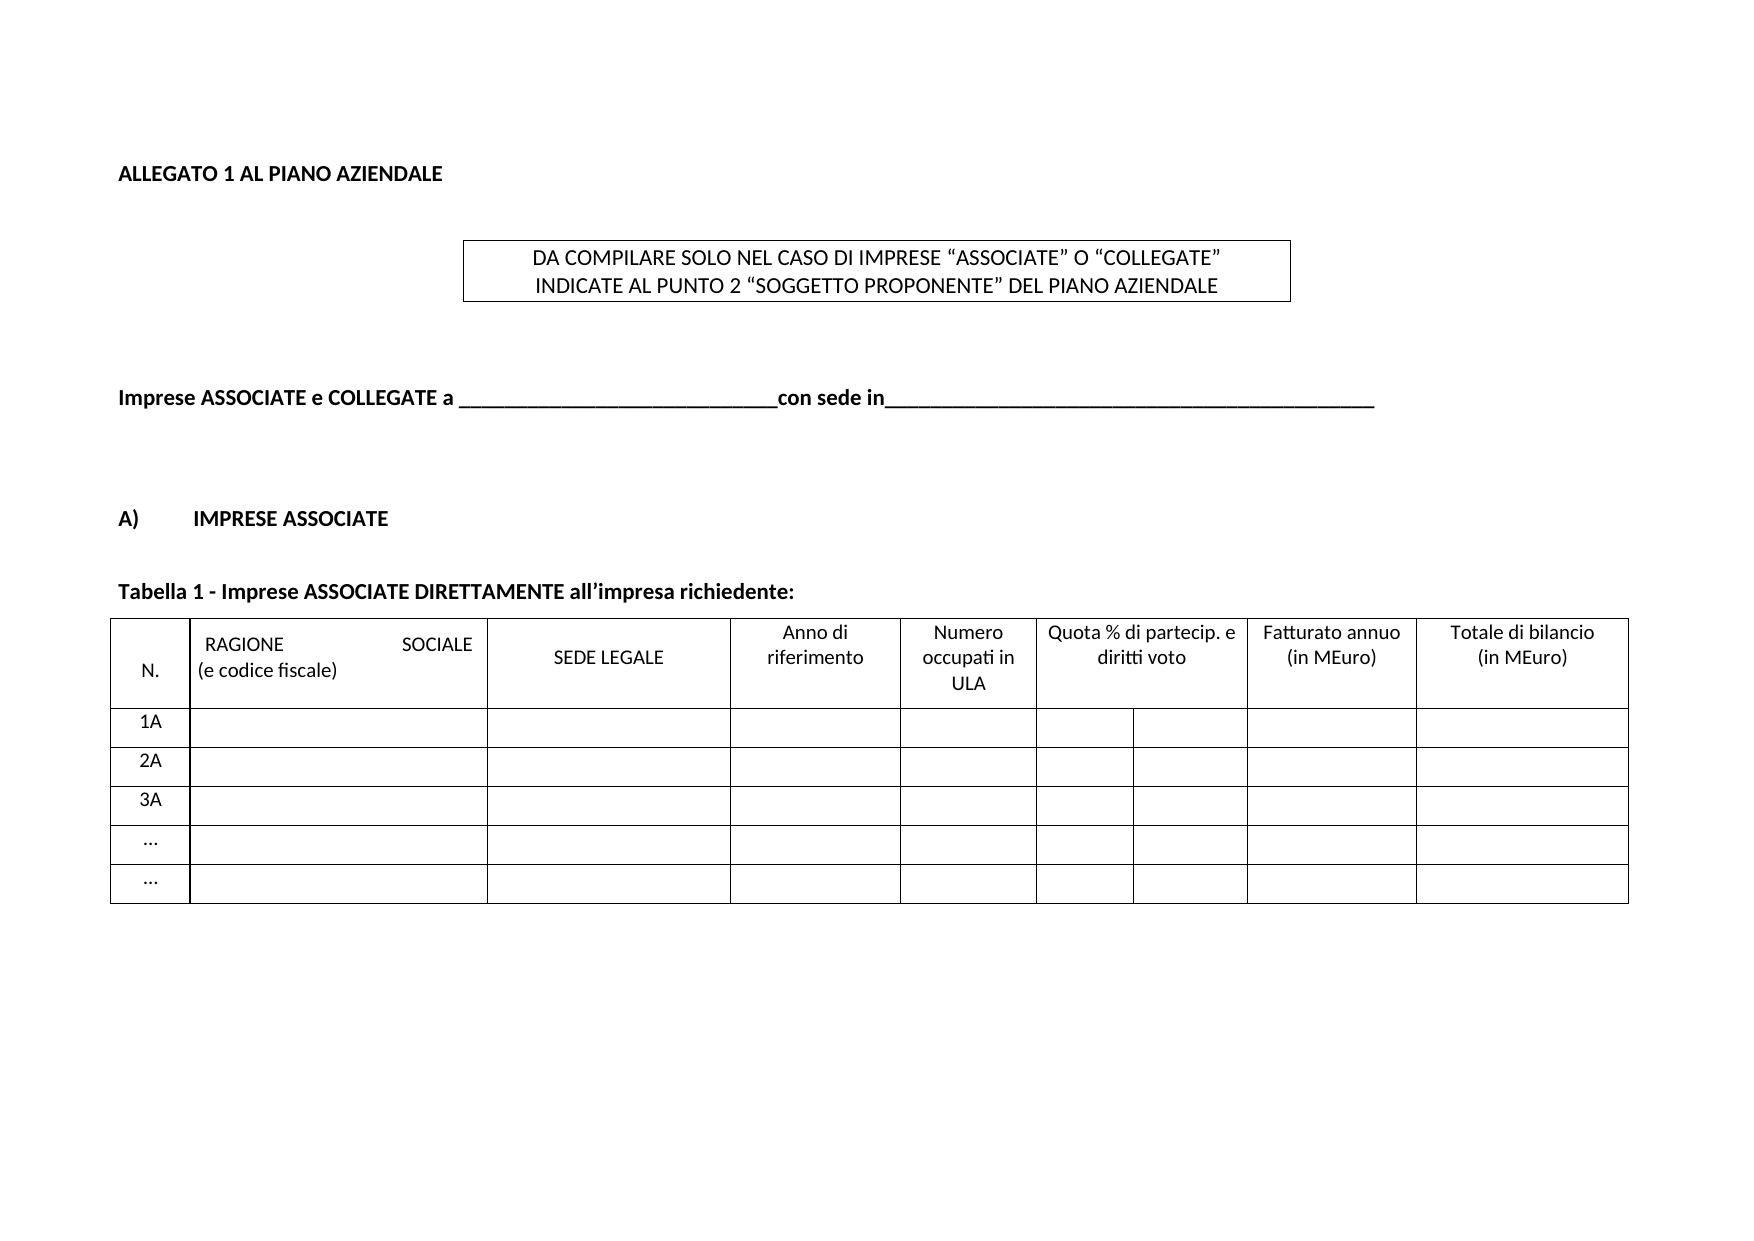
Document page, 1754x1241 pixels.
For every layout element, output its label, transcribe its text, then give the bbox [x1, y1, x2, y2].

table_cell [1037, 826, 1133, 863]
table_cell [1134, 865, 1247, 902]
table_header RAGIONE SOCIALE (e codice fiscale) [191, 619, 487, 708]
text INDICATE AL PUNTO 2 “SOGGETTO PROPONENTE” DEL PIANO AZIENDALE [464, 268, 1290, 301]
table_cell [731, 748, 900, 786]
table_cell 2A [111, 748, 189, 786]
text DA COMPILARE SOLO NEL CASO DI IMPRESE “ASSOCIATE” O “COLLEGATE” [464, 241, 1290, 268]
text Tabella 1 - Imprese ASSOCIATE DIRETTAMENTE all’impresa richiedente: [118, 577, 1636, 605]
table_cell [488, 826, 730, 863]
table_cell [1134, 709, 1247, 747]
text Imprese ASSOCIATE e COLLEGATE a ____________________________con sede in___________________________________________ [118, 383, 1636, 411]
table_header N. [111, 619, 189, 708]
table_cell [731, 787, 900, 824]
table_header Fatturato annuo (in MEuro) [1248, 619, 1416, 708]
table_header Quota % di partecip. e diritti voto [1037, 619, 1247, 708]
table_cell 3A [111, 787, 189, 824]
table_cell … [111, 826, 189, 863]
table_cell [1417, 826, 1628, 863]
table_cell [1134, 787, 1247, 824]
table_cell [488, 748, 730, 786]
table_cell [901, 865, 1036, 902]
table_cell [191, 826, 487, 863]
table_cell [488, 787, 730, 824]
table_cell [1248, 787, 1416, 824]
table_cell [901, 748, 1036, 786]
table_cell [1134, 826, 1247, 863]
table_cell … [111, 865, 189, 902]
table_cell [1417, 787, 1628, 824]
table_cell [901, 826, 1036, 863]
table_cell [488, 865, 730, 902]
table_cell [1134, 748, 1247, 786]
text ALLEGATO 1 AL PIANO AZIENDALE [118, 159, 1636, 187]
table_cell [1417, 865, 1628, 902]
table_header Numero occupati in ULA [901, 619, 1036, 708]
table_cell [731, 709, 900, 747]
table_header Totale di bilancio (in MEuro) [1417, 619, 1628, 708]
table_cell [191, 865, 487, 902]
table_cell [1248, 826, 1416, 863]
table_cell [1037, 865, 1133, 902]
table_cell [191, 748, 487, 786]
table_cell [731, 865, 900, 902]
table_header SEDE LEGALE [488, 619, 730, 708]
table_cell [1037, 787, 1133, 824]
list IMPRESE ASSOCIATE [118, 504, 1636, 533]
table_cell [1417, 709, 1628, 747]
table_cell [901, 709, 1036, 747]
table_cell 1A [111, 709, 189, 747]
table_cell [1248, 865, 1416, 902]
table_cell [488, 709, 730, 747]
table_header Anno di riferimento [731, 619, 900, 708]
table_cell [1037, 748, 1133, 786]
table_cell [191, 709, 487, 747]
table_cell [1417, 748, 1628, 786]
table_cell [731, 826, 900, 863]
table_cell [1037, 709, 1133, 747]
table_cell [901, 787, 1036, 824]
table_cell [1248, 748, 1416, 786]
table_cell [1248, 709, 1416, 747]
table_cell [191, 787, 487, 824]
